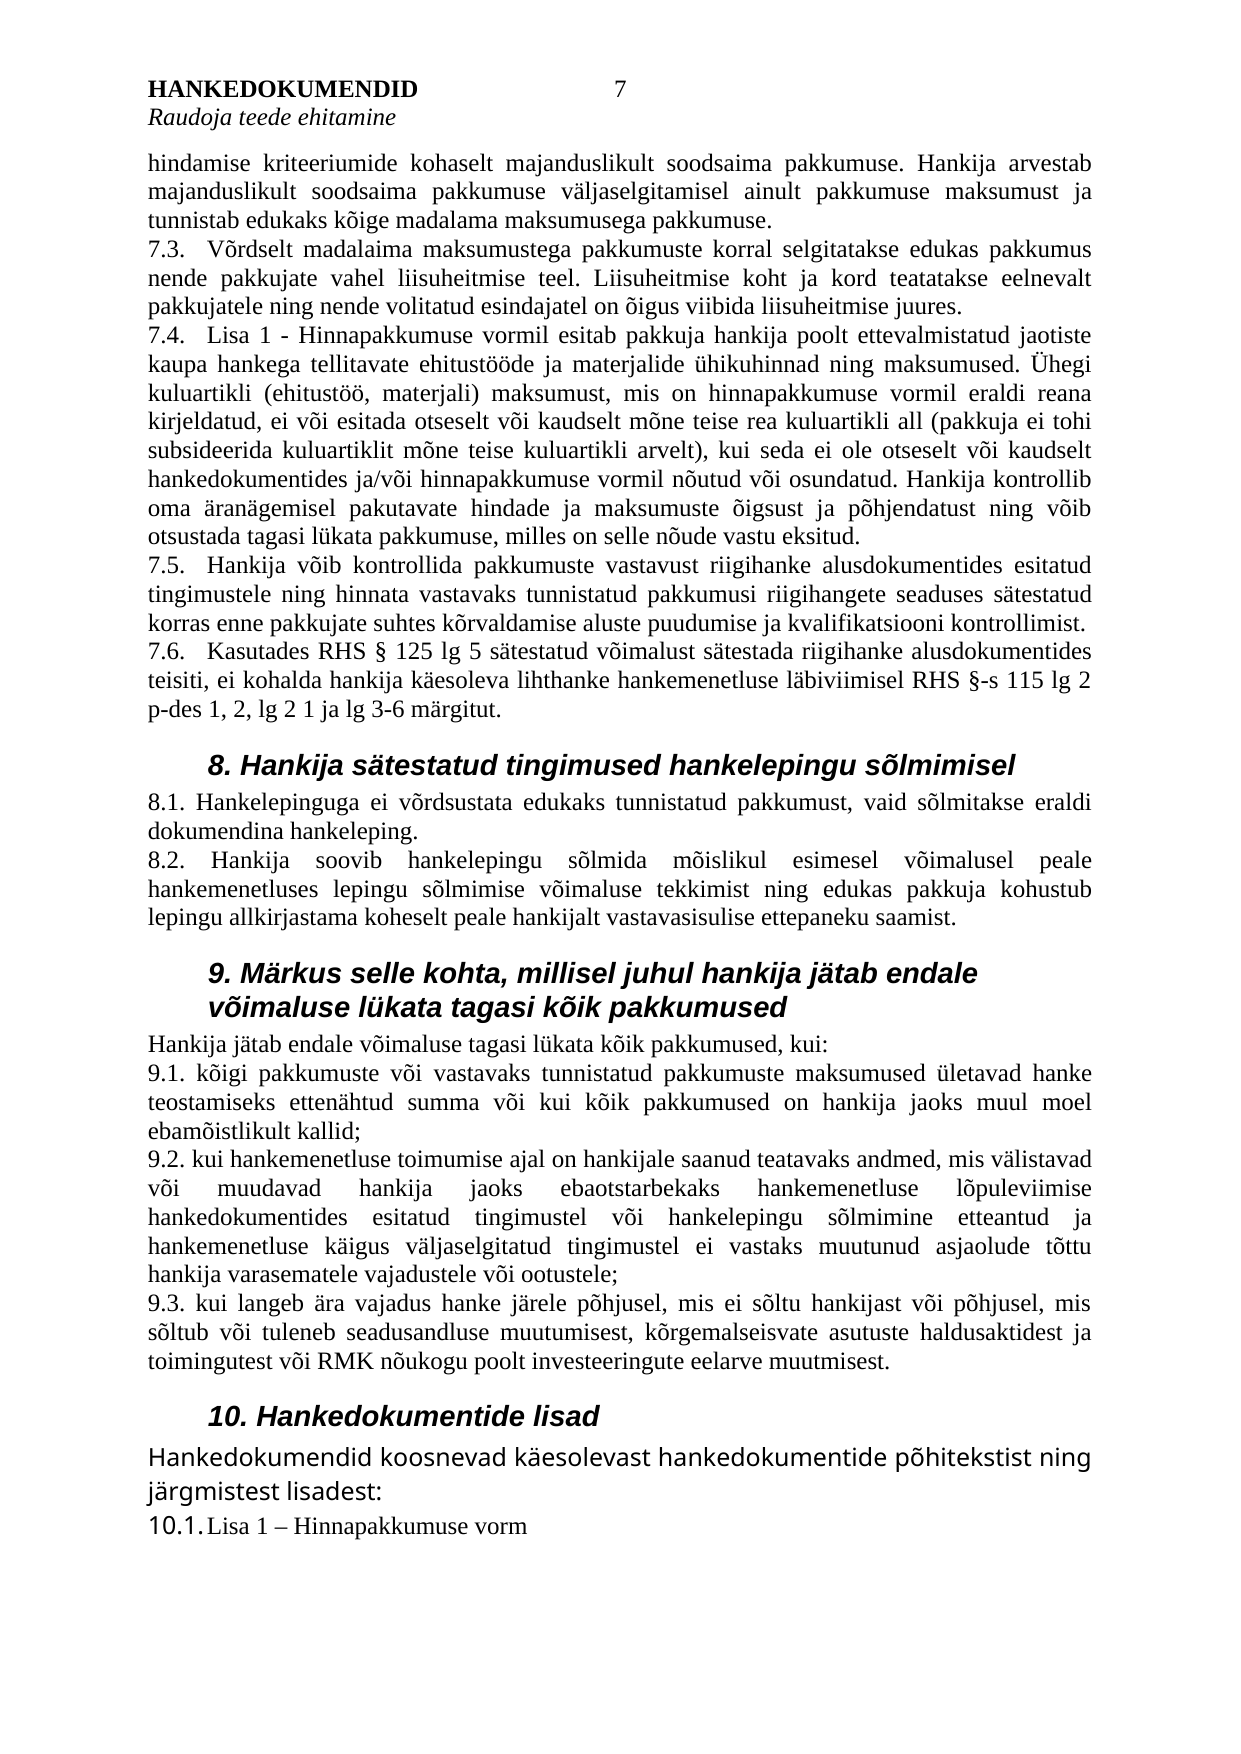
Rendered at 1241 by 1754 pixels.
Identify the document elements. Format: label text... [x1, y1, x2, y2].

text 9.2. kui hankemenetluse toimumise ajal on hankijale saanud teatavaks andmed, mis välistavad või muudavad hankija jaoks ebaotstarbekaks hankemenetluse lõpuleviimise hankedokumentides esitatud tingimustel või hankelepingu sõlmimine etteantud ja hankemenetluse käigus väljaselgitatud tingimustel ei vastaks muutunud asjaolude tõttu hankija varasematele vajadustele või ootustele; [148, 1144, 1093, 1288]
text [148, 148, 1093, 234]
text 8.1. Hankelepinguga ei võrdsustata edukaks tunnistatud pakkumust, vaid sõlmitakse eraldi dokumendina hankeleping. [148, 787, 1093, 845]
text 9.3. kui langeb ära vajadus hanke järele põhjusel, mis ei sõltu hankijast või põhjusel, mis sõltub või tuleneb seadusandluse muutumisest, kõrgemalseisvate asutuste haldusaktidest ja toimingutest või RMK nõukogu poolt investeeringute eelarve muutmisest. [148, 1288, 1093, 1374]
text 10.1. Lisa 1 – Hinnapakkumuse vorm [148, 1507, 1093, 1541]
subtitle 8. Hankija sätestatud tingimused hankelepingu sõlmimisel [148, 748, 1093, 781]
text 7.5. Hankija võib kontrollida pakkumuste vastavust riigihanke alusdokumentides esitatud tingimustele ning hinnata vastavaks tunnistatud pakkumusi riigihangete seaduses sätestatud korras enne pakkujate suhtes kõrvaldamise aluste puudumise ja kvalifikatsiooni kontrollimist. [148, 550, 1093, 636]
subtitle 10. Hankedokumentide lisad [148, 1399, 1093, 1433]
text Hankija jätab endale võimaluse tagasi lükata kõik pakkumused, kui: [148, 1029, 1093, 1058]
text 8.2. Hankija soovib hankelepingu sõlmida mõislikul esimesel võimalusel peale hankemenetluses lepingu sõlmimise võimaluse tekkimist ning edukas pakkuja kohustub lepingu allkirjastama koheselt peale hankijalt vastavasisulise ettepaneku saamist. [148, 845, 1093, 931]
subtitle 9. Märkus selle kohta, millisel juhul hankija jätab endale võimaluse lükata tagasi kõik pakkumused [148, 956, 1093, 1023]
text Hankedokumendid koosnevad käesolevast hankedokumentide põhitekstist ning järgmistest lisadest: [148, 1439, 1093, 1507]
text 7.3. Võrdselt madalaima maksumustega pakkumuste korral selgitatakse edukas pakkumus nende pakkujate vahel liisuheitmise teel. Liisuheitmise koht ja kord teatatakse eelnevalt pakkujatele ning nende volitatud esindajatel on õigus viibida liisuheitmise juures. [148, 234, 1093, 320]
text 7.4. Lisa 1 - Hinnapakkumuse vormil esitab pakkuja hankija poolt ettevalmistatud jaotiste kaupa hankega tellitavate ehitustööde ja materjalide ühikuhinnad ning maksumused. Ühegi kuluartikli (ehitustöö, materjali) maksumust, mis on hinnapakkumuse vormil eraldi reana kirjeldatud, ei või esitada otseselt või kaudselt mõne teise rea kuluartikli all (pakkuja ei tohi subsideerida kuluartiklit mõne teise kuluartikli arvelt), kui seda ei ole otseselt või kaudselt hankedokumentides ja/või hinnapakkumuse vormil nõutud või osundatud. Hankija kontrollib oma äranägemisel pakutavate hindade ja maksumuste õigsust ja põhjendatust ning võib otsustada tagasi lükata pakkumuse, milles on selle nõude vastu eksitud. [148, 320, 1093, 550]
text 9.1. kõigi pakkumuste või vastavaks tunnistatud pakkumuste maksumused ületavad hanke teostamiseks ettenähtud summa või kui kõik pakkumused on hankija jaoks muul moel ebamõistlikult kallid; [148, 1058, 1093, 1144]
text 7.6. Kasutades RHS § 125 lg 5 sätestatud võimalust sätestada riigihanke alusdokumentides teisiti, ei kohalda hankija käesoleva lihthanke hankemenetluse läbiviimisel RHS §-s 115 lg 2 p-des 1, 2, lg 2 1 ja lg 3-6 märgitut. [148, 636, 1093, 723]
